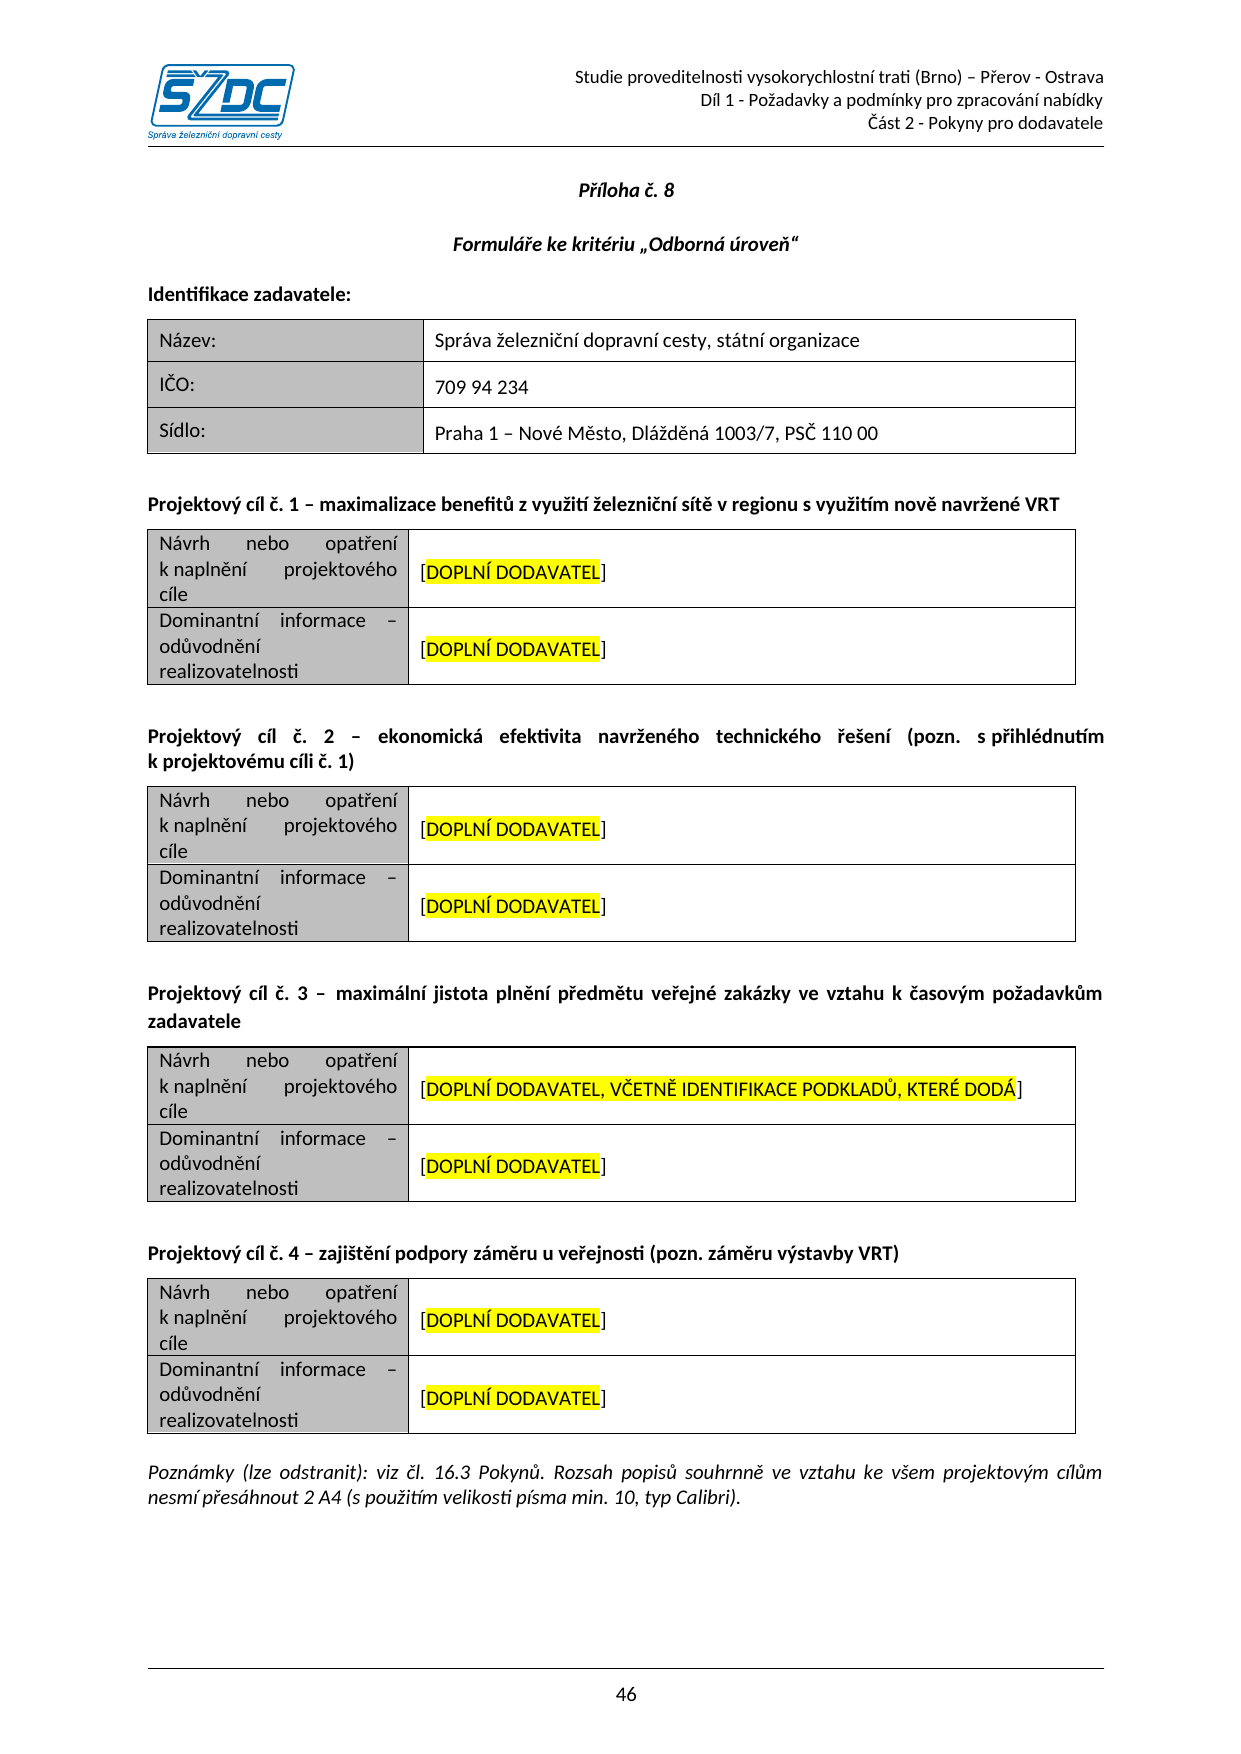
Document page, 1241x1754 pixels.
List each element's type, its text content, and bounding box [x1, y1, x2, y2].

text MD = 8 h práce jednoho pracovníkaPříloha č. 8 [148, 177, 1104, 203]
text Projektový cíl č. 2 – ekonomická efektivita navrženého technického řešení (pozn. s přihlédnutím k projektovému cíli č. 1) [148, 723, 1104, 774]
table_cell 709 94 234 [424, 362, 1075, 407]
table_header Název: [148, 320, 423, 361]
table_cell Dominantní informace – odůvodnění realizovatelnosti [148, 1125, 408, 1201]
table_cell Dominantní informace – odůvodnění realizovatelnosti [148, 1356, 408, 1432]
table_cell [DOPLNÍ DODAVATEL] [409, 1356, 1075, 1432]
table_header Návrh nebo opatření k naplnění projektového cíle [148, 1048, 408, 1124]
table_header Návrh nebo opatření k naplnění projektového cíle [148, 530, 408, 607]
table_cell Dominantní informace – odůvodnění realizovatelnosti [148, 865, 408, 941]
text Poznámky (lze odstranit): viz čl. 16.3 Pokynů. Rozsah popisů souhrnně ve vztahu ke všem projektovým cílům nesmí přesáhnout 2 A4 (s použitím velikosti písma min. 10, typ Calibri). [148, 1459, 1104, 1510]
table_header Správa železniční dopravní cesty, státní organizace [424, 320, 1075, 361]
table_cell IČO: [148, 362, 423, 407]
table_cell [DOPLNÍ DODAVATEL] [409, 865, 1075, 941]
table_cell Sídlo: [148, 408, 423, 452]
table_cell Praha 1 – Nové Město, Dlážděná 1003/7, PSČ 110 00 [424, 408, 1075, 452]
table_header [DOPLNÍ DODAVATEL] [409, 787, 1075, 863]
table_cell [DOPLNÍ DODAVATEL] [409, 1125, 1075, 1201]
table_header [DOPLNÍ DODAVATEL, VČETNĚ IDENTIFIKACE PODKLADŮ, KTERÉ DODÁ] [409, 1048, 1075, 1124]
table_cell [DOPLNÍ DODAVATEL] [409, 608, 1075, 684]
table_cell Dominantní informace – odůvodnění realizovatelnosti [148, 608, 408, 684]
text Formuláře ke kritériu „Odborná úroveň“ [148, 231, 1104, 256]
text Projektový cíl č. 3 – maximální jistota plnění předmětu veřejné zakázky ve vztahu k časovým požadavkům zadavatele [148, 980, 1104, 1034]
table_header [DOPLNÍ DODAVATEL] [409, 530, 1075, 607]
table_header [DOPLNÍ DODAVATEL] [409, 1279, 1075, 1355]
text Identifikace zadavatele: [148, 281, 1104, 307]
table_header Návrh nebo opatření k naplnění projektového cíle [148, 787, 408, 863]
table_header Návrh nebo opatření k naplnění projektového cíle [148, 1279, 408, 1355]
text Projektový cíl č. 1 – maximalizace benefitů z využití železniční sítě v regionu s využitím nově navržené VRT [148, 491, 1104, 517]
text Projektový cíl č. 4 – zajištění podpory záměru u veřejnosti (pozn. záměru výstavby VRT) [148, 1240, 1104, 1265]
